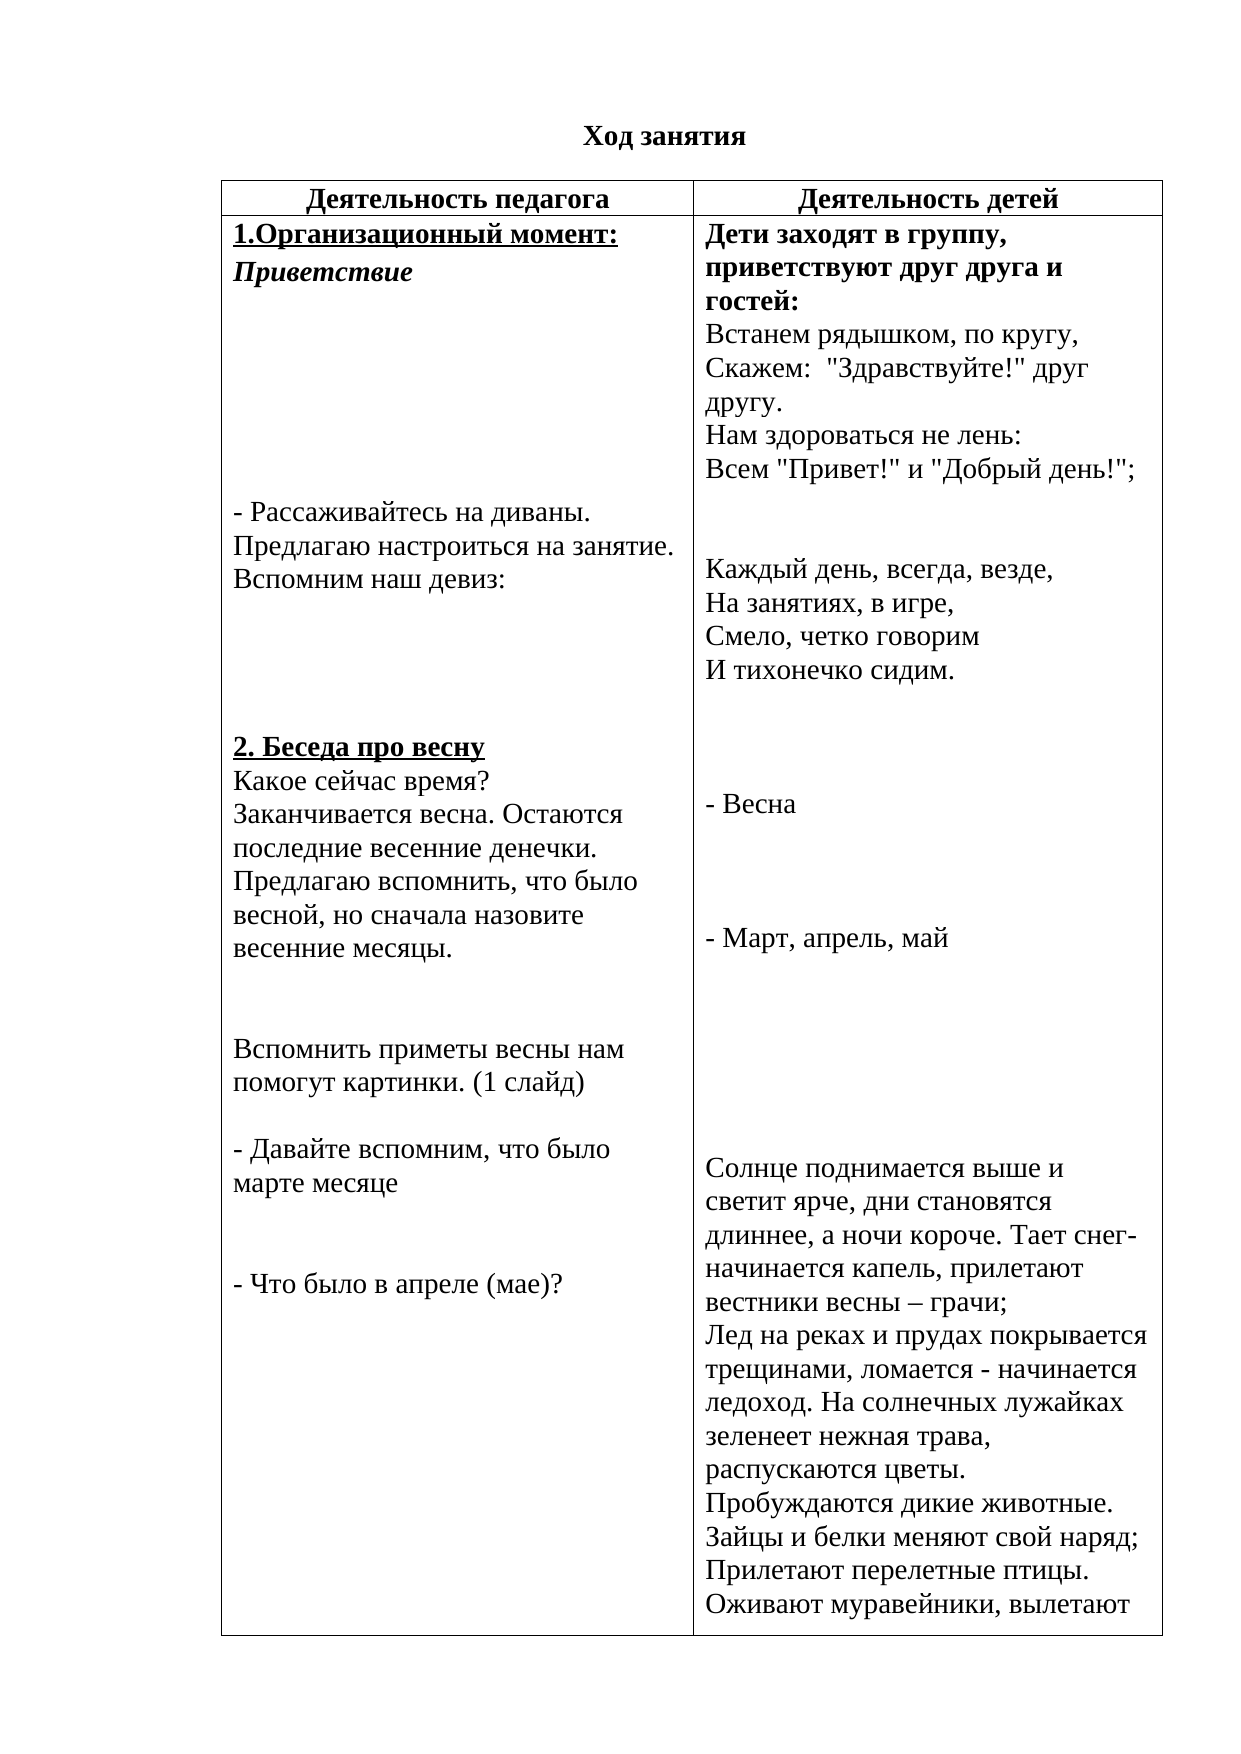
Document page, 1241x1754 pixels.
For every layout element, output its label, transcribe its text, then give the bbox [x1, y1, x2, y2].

text Ход занятия [177, 118, 1152, 152]
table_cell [222, 216, 693, 1635]
table_header Деятельность педагога [222, 181, 693, 215]
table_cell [694, 216, 1162, 1635]
table_header Деятельность детей [694, 181, 1162, 215]
